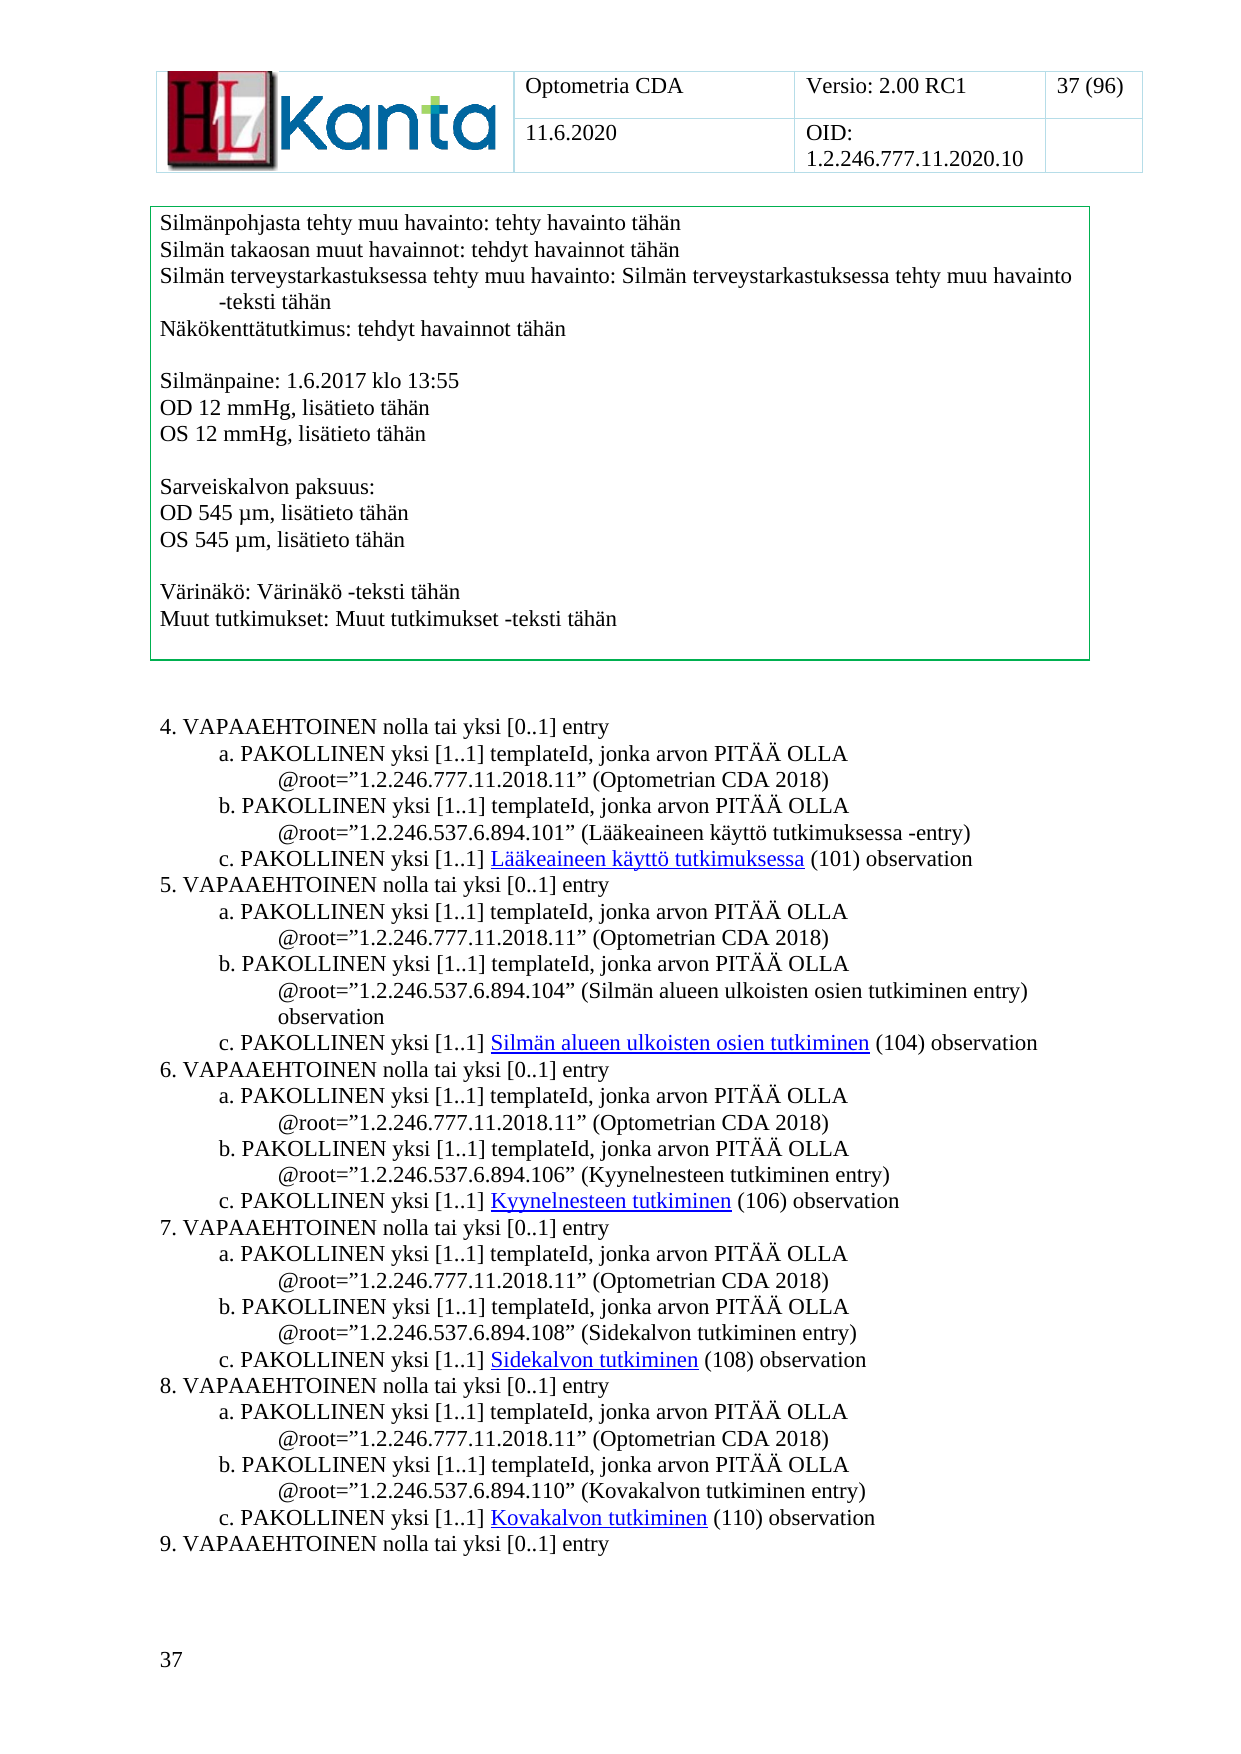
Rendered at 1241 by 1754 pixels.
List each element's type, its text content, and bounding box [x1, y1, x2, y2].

text 5. VAPAAEHTOINEN nolla tai yksi [0..1] entry [159, 871, 1081, 898]
text a. PAKOLLINEN yksi [1..1] templateId, jonka arvon PITÄÄ OLLA @root=”1.2.246.777.11.2018.11” (Optometrian CDA 2018) [218, 739, 1081, 792]
text 6. VAPAAEHTOINEN nolla tai yksi [0..1] entry [159, 1056, 1081, 1082]
text b. PAKOLLINEN yksi [1..1] templateId, jonka arvon PITÄÄ OLLA @root=”1.2.246.537.6.894.106” (Kyynelnesteen tutkiminen entry) [218, 1135, 1081, 1188]
text a. PAKOLLINEN yksi [1..1] templateId, jonka arvon PITÄÄ OLLA @root=”1.2.246.777.11.2018.11” (Optometrian CDA 2018) [218, 898, 1081, 950]
text b. PAKOLLINEN yksi [1..1] templateId, jonka arvon PITÄÄ OLLA @root=”1.2.246.537.6.894.110” (Kovakalvon tutkiminen entry) [218, 1451, 1081, 1504]
text c. PAKOLLINEN yksi [1..1] Kovakalvon tutkiminen (110) observation [218, 1504, 1081, 1530]
text Näkökenttätutkimus: tehdyt havainnot tähän [159, 315, 1081, 341]
text OS 12 mmHg, lisätieto tähän [159, 420, 1081, 447]
picture [167, 71, 279, 171]
text a. PAKOLLINEN yksi [1..1] templateId, jonka arvon PITÄÄ OLLA @root=”1.2.246.777.11.2018.11” (Optometrian CDA 2018) [218, 1398, 1081, 1451]
text c. PAKOLLINEN yksi [1..1] Lääkeaineen käyttö tutkimuksessa (101) observation [218, 845, 1081, 871]
text Värinäkö: Värinäkö -teksti tähän [159, 578, 1081, 605]
text 9. VAPAAEHTOINEN nolla tai yksi [0..1] entry [159, 1530, 1081, 1557]
text Silmän takaosan muut havainnot: tehdyt havainnot tähän [159, 236, 1081, 262]
text Silmän terveystarkastuksessa tehty muu havainto: Silmän terveystarkastuksessa tehty muu havainto -teksti tähän [159, 262, 1081, 315]
text c. PAKOLLINEN yksi [1..1] Kyynelnesteen tutkiminen (106) observation [218, 1188, 1081, 1214]
text b. PAKOLLINEN yksi [1..1] templateId, jonka arvon PITÄÄ OLLA @root=”1.2.246.537.6.894.104” (Silmän alueen ulkoisten osien tutkiminen entry) observation [218, 950, 1081, 1029]
text a. PAKOLLINEN yksi [1..1] templateId, jonka arvon PITÄÄ OLLA @root=”1.2.246.777.11.2018.11” (Optometrian CDA 2018) [218, 1082, 1081, 1135]
text Silmänpohjasta tehty muu havainto: tehty havainto tähän [151, 207, 1089, 236]
text b. PAKOLLINEN yksi [1..1] templateId, jonka arvon PITÄÄ OLLA @root=”1.2.246.537.6.894.108” (Sidekalvon tutkiminen entry) [218, 1293, 1081, 1346]
text OD 12 mmHg, lisätieto tähän [159, 394, 1081, 420]
text Muut tutkimukset: Muut tutkimukset -teksti tähän [159, 605, 1081, 631]
text 4. VAPAAEHTOINEN nolla tai yksi [0..1] entry [159, 713, 1081, 739]
text 8. VAPAAEHTOINEN nolla tai yksi [0..1] entry [159, 1372, 1081, 1398]
text c. PAKOLLINEN yksi [1..1] Sidekalvon tutkiminen (108) observation [218, 1346, 1081, 1372]
text Sarveiskalvon paksuus: [159, 473, 1081, 499]
picture [281, 96, 496, 150]
text b. PAKOLLINEN yksi [1..1] templateId, jonka arvon PITÄÄ OLLA @root=”1.2.246.537.6.894.101” (Lääkeaineen käyttö tutkimuksessa -entry) [218, 792, 1081, 845]
text OS 545 µm, lisätieto tähän [159, 526, 1081, 552]
text a. PAKOLLINEN yksi [1..1] templateId, jonka arvon PITÄÄ OLLA @root=”1.2.246.777.11.2018.11” (Optometrian CDA 2018) [218, 1240, 1081, 1293]
text OD 545 µm, lisätieto tähän [159, 499, 1081, 526]
text 7. VAPAAEHTOINEN nolla tai yksi [0..1] entry [159, 1214, 1081, 1240]
text c. PAKOLLINEN yksi [1..1] Silmän alueen ulkoisten osien tutkiminen (104) observation [218, 1029, 1081, 1056]
text Silmänpaine: 1.6.2017 klo 13:55 [159, 367, 1081, 394]
